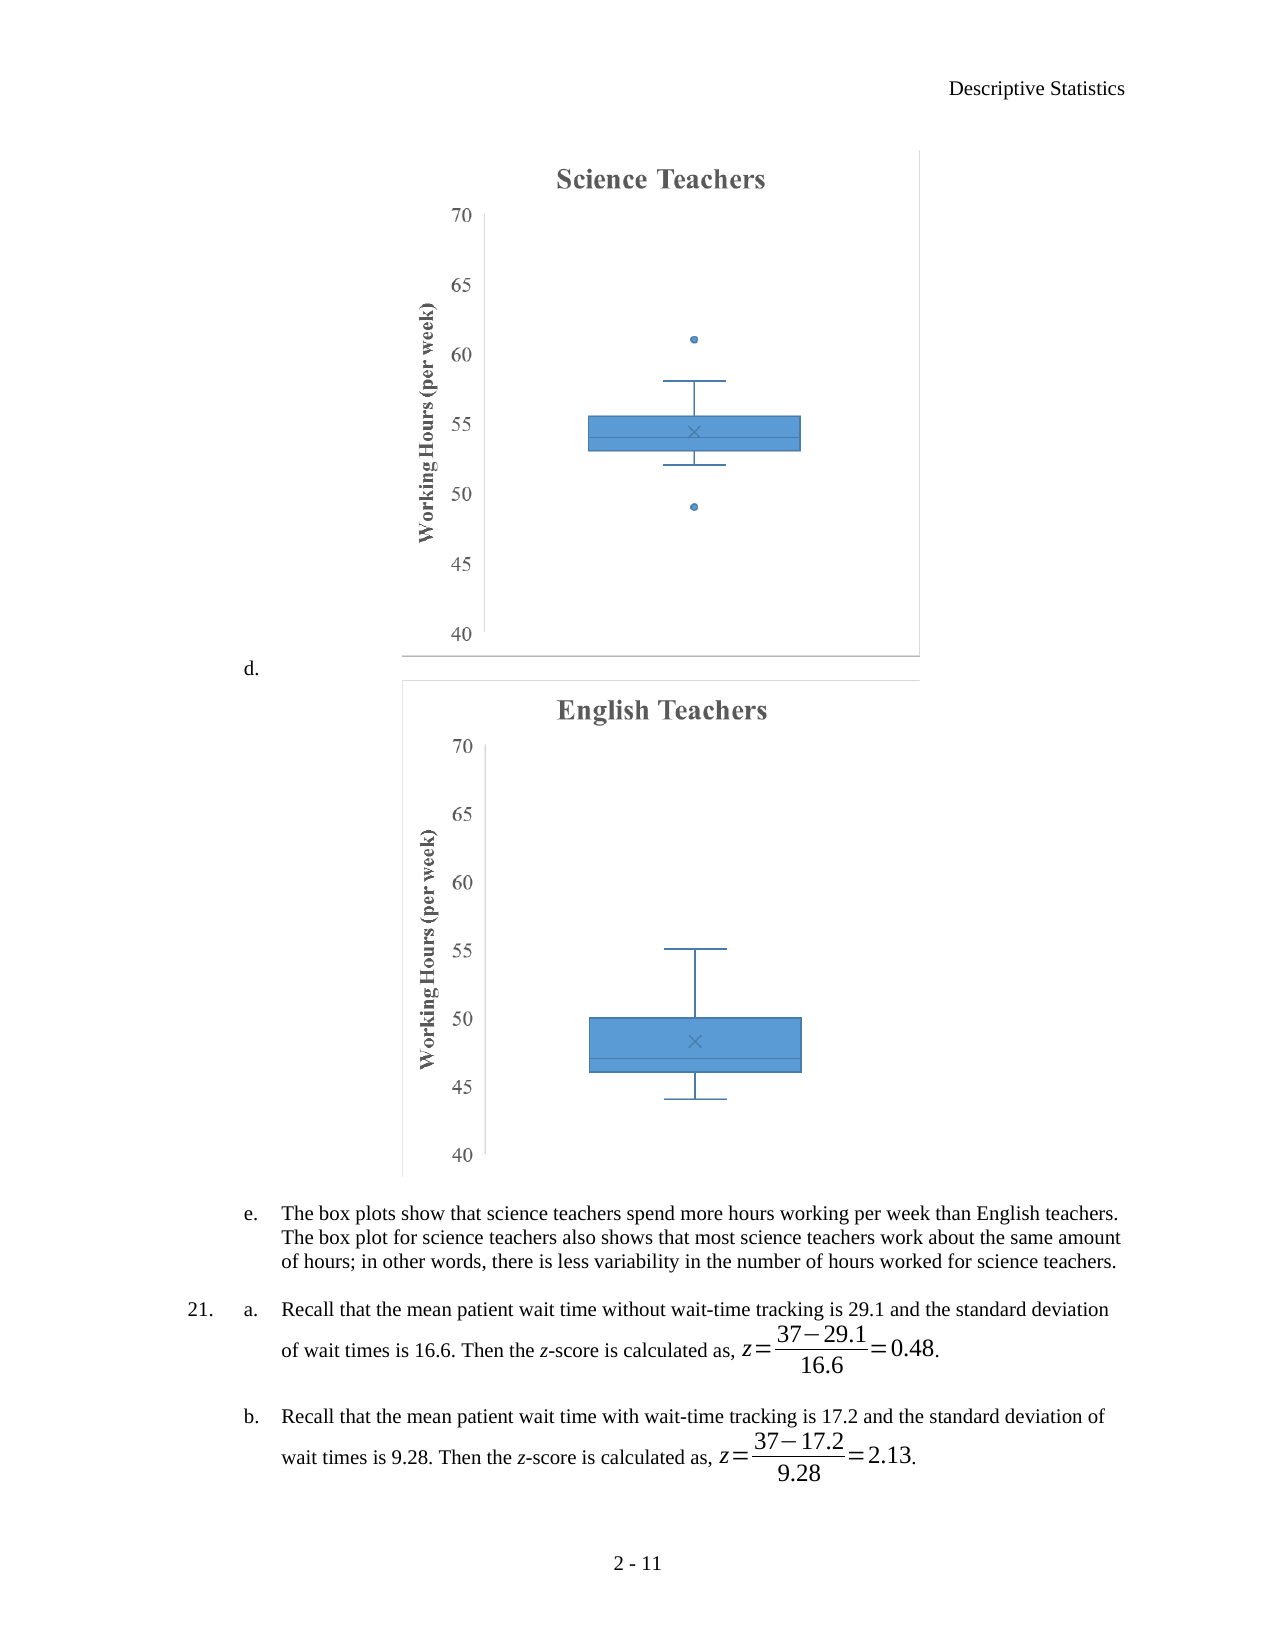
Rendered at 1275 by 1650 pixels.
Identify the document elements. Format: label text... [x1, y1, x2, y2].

text d. [187, 656, 1125, 680]
text e. The box plots show that science teachers spend more hours working per week than English teachers. The box plot for science teachers also shows that most science teachers work about the same amount of hours; in other words, there is less variability in the number of hours worked for science teachers. [187, 1201, 1125, 1273]
text b. Recall that the mean patient wait time with wait-time tracking is 17.2 and the standard deviation of wait times is 9.28. Then the z-score is calculated as, . [187, 1404, 1125, 1487]
text 21. a. Recall that the mean patient wait time without wait-time tracking is 29.1 and the standard deviation of wait times is 16.6. Then the z-score is calculated as, . [187, 1297, 1125, 1380]
